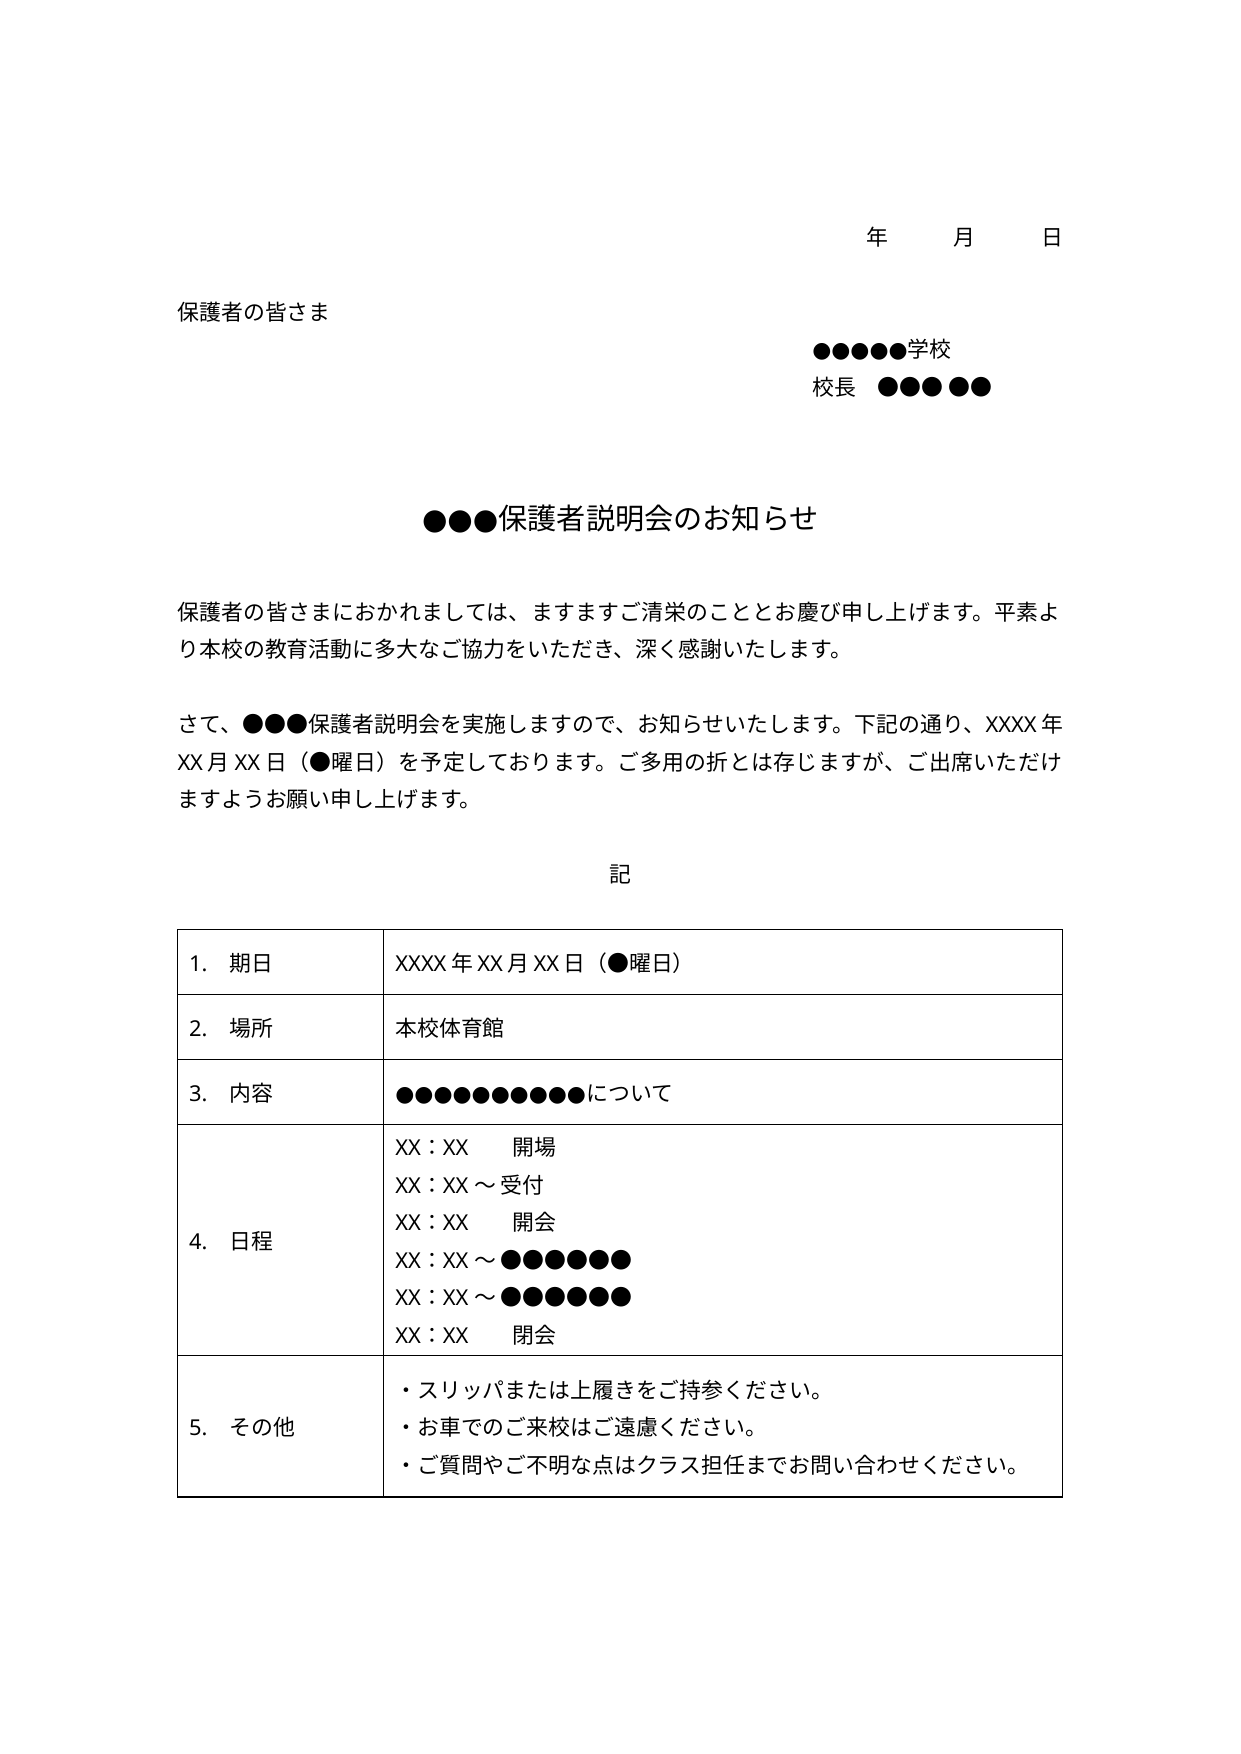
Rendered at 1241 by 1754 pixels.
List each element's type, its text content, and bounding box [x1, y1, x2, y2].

text 年 月 日 [177, 217, 1063, 254]
text さて、●●●保護者説明会を実施しますので、お知らせいたします。下記の通り、XXXX年XX月XX日（●曜日）を予定しております。ご多用の折とは存じますが、ご出席いただけますようお願い申し上げます。 [177, 704, 1063, 817]
text 保護者の皆さまにおかれましては、ますますご清栄のこととお慶び申し上げます。平素より本校の教育活動に多大なご協力をいただき、深く感謝いたします。 [177, 592, 1063, 667]
table_cell 5. その他 [178, 1356, 383, 1496]
text ●●●保護者説明会のお知らせ [177, 479, 1063, 554]
table_cell ●●●●●●●●●●について [384, 1060, 1062, 1124]
table_header 1. 期日 [178, 930, 383, 994]
table_cell XX：XX 開場 XX：XX ～ 受付 XX：XX 開会 XX：XX ～ ●●●●●● XX：XX ～ ●●●●●● XX：XX 閉会 [384, 1125, 1062, 1354]
table_cell 4. 日程 [178, 1125, 383, 1354]
table_header XXXX年XX月XX日（●曜日） [384, 930, 1062, 994]
text 校長 ●●● ●● [177, 367, 1063, 404]
text ●●●●●学校 [177, 329, 1063, 367]
table_cell ・スリッパまたは上履きをご持参ください。 ・お車でのご来校はご遠慮ください。 ・ご質問やご不明な点はクラス担任までお問い合わせください。 [384, 1356, 1062, 1496]
table_cell 本校体育館 [384, 995, 1062, 1059]
subtitle 記 [177, 854, 1063, 892]
table_cell 3. 内容 [178, 1060, 383, 1124]
text 保護者の皆さま [177, 292, 1063, 329]
table_cell 2. 場所 [178, 995, 383, 1059]
